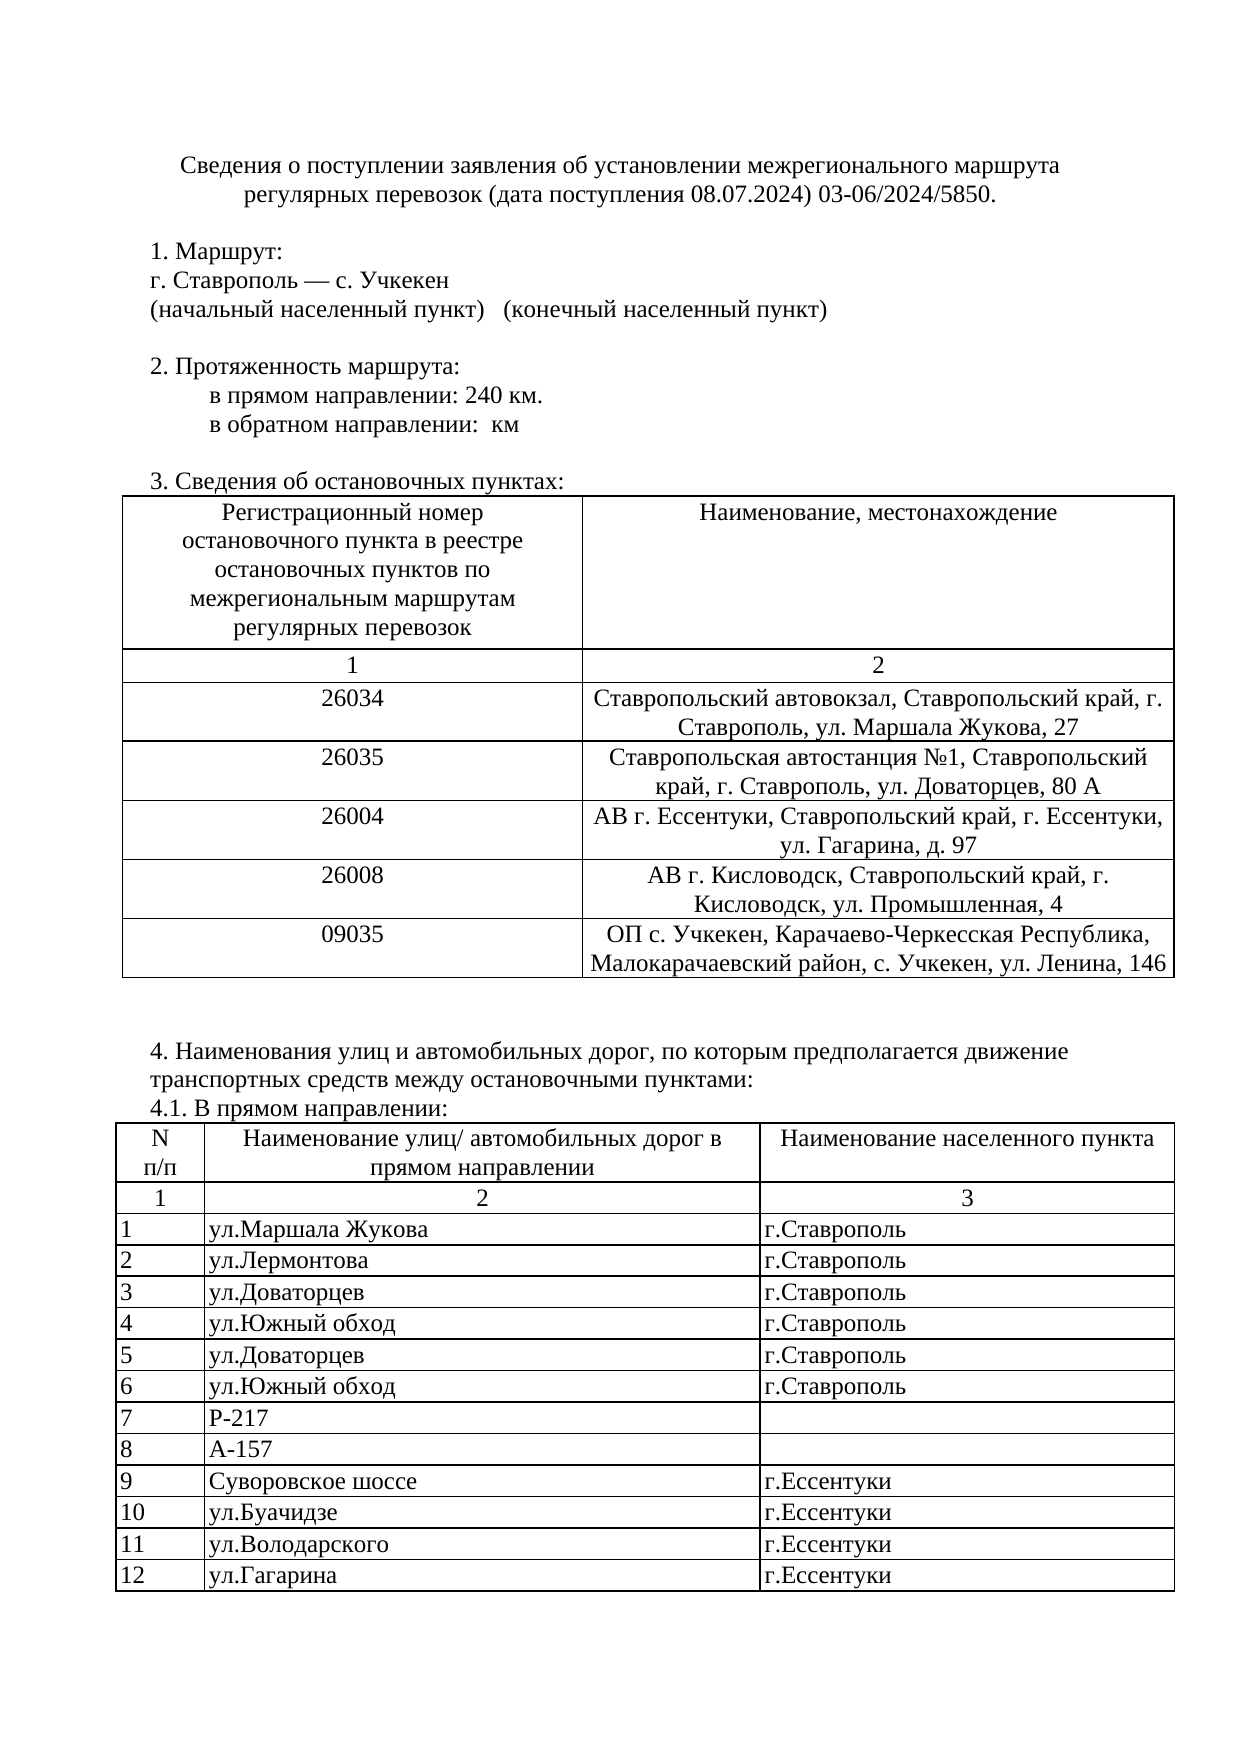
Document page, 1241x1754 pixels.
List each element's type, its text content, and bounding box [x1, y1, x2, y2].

table_cell г.Ессентуки [761, 1529, 1174, 1558]
table_cell [761, 1403, 1174, 1433]
table_cell 7 [117, 1403, 204, 1433]
text 2. Протяженность маршрута: [150, 351, 1090, 380]
table_cell г.Ставрополь [761, 1277, 1174, 1307]
text 3. Сведения об остановочных пунктах: [150, 466, 1090, 495]
table_cell г.Ставрополь [761, 1214, 1174, 1244]
table_cell 6 [117, 1371, 204, 1401]
table_cell 5 [117, 1340, 204, 1370]
text Сведения о поступлении заявления об установлении межрегионального маршрута регулярных перевозок (дата поступления 08.07.2024) 03-06/2024/5850. [150, 150, 1090, 207]
table_cell г.Ессентуки [761, 1497, 1174, 1527]
table_cell ул.Володарского [205, 1529, 759, 1558]
text г. Ставрополь — с. Учкекен [150, 265, 1090, 294]
table_cell ул.Доваторцев [205, 1277, 759, 1307]
table_cell ул.Гагарина [205, 1560, 759, 1590]
table_cell 26008 [123, 860, 582, 918]
table_cell г.Ставрополь [761, 1340, 1174, 1370]
table_cell ул.Доваторцев [205, 1340, 759, 1370]
table_cell ул.Южный обход [205, 1308, 759, 1338]
table_cell 2 [583, 650, 1173, 681]
table_cell 1 [117, 1214, 204, 1244]
text 1. Маршрут: [150, 236, 1090, 265]
table_cell 12 [117, 1560, 204, 1590]
table_cell 26035 [123, 742, 582, 799]
table_cell 3 [117, 1277, 204, 1307]
table_cell 09035 [123, 919, 582, 977]
table_cell г.Ставрополь [761, 1246, 1174, 1275]
table_header Наименование, местонахождение [583, 497, 1173, 648]
table_header Наименование улиц/ автомобильных дорог в прямом направлении [205, 1124, 759, 1181]
text в обратном направлении: км [150, 409, 1090, 437]
table_cell ОП с. Учкекен, Карачаево-Черкесская Республика, Малокарачаевский район, с. Учкекен, ул. Ленина, 146 [583, 919, 1173, 977]
table_cell А-157 [205, 1434, 759, 1464]
table_cell ул.Маршала Жукова [205, 1214, 759, 1244]
table_cell 8 [117, 1434, 204, 1464]
text 4. Наименования улиц и автомобильных дорог, по которым предполагается движение транспортных средств между остановочными пунктами: [150, 1036, 1090, 1093]
table_cell г.Ессентуки [761, 1560, 1174, 1590]
table_header N п/п [117, 1124, 204, 1181]
table_cell 26004 [123, 801, 582, 858]
table_cell АВ г. Кисловодск, Ставропольский край, г. Кисловодск, ул. Промышленная, 4 [583, 860, 1173, 918]
table_cell 3 [761, 1183, 1174, 1212]
table_cell 4 [117, 1308, 204, 1338]
table_cell 11 [117, 1529, 204, 1558]
table_cell 2 [205, 1183, 759, 1212]
table_cell Ставропольский автовокзал, Ставропольский край, г. Ставрополь, ул. Маршала Жукова, 27 [583, 683, 1173, 740]
table_cell ул.Лермонтова [205, 1246, 759, 1275]
table_header Регистрационный номер остановочного пункта в реестре остановочных пунктов по межрегиональным маршрутам регулярных перевозок [123, 497, 582, 648]
table_cell 9 [117, 1466, 204, 1496]
table_cell г.Ставрополь [761, 1371, 1174, 1401]
table_cell ул.Буачидзе [205, 1497, 759, 1527]
table_cell АВ г. Ессентуки, Ставропольский край, г. Ессентуки, ул. Гагарина, д. 97 [583, 801, 1173, 858]
table_cell Ставропольская автостанция №1, Ставропольский край, г. Ставрополь, ул. Доваторцев, 80 А [583, 742, 1173, 799]
table_cell 1 [117, 1183, 204, 1212]
table_cell [761, 1434, 1174, 1464]
text в прямом направлении: 240 км. [150, 380, 1090, 409]
text (начальный населенный пункт) (конечный населенный пункт) [150, 294, 1090, 322]
table_cell Р-217 [205, 1403, 759, 1433]
table_cell 2 [117, 1246, 204, 1275]
table_cell 1 [123, 650, 582, 681]
table_header Наименование населенного пункта [761, 1124, 1174, 1181]
table_cell 10 [117, 1497, 204, 1527]
table_cell 26034 [123, 683, 582, 740]
table_cell г.Ставрополь [761, 1308, 1174, 1338]
table_cell Суворовское шоссе [205, 1466, 759, 1496]
table_cell ул.Южный обход [205, 1371, 759, 1401]
table_cell г.Ессентуки [761, 1466, 1174, 1496]
text 4.1. В прямом направлении: [150, 1093, 1090, 1122]
